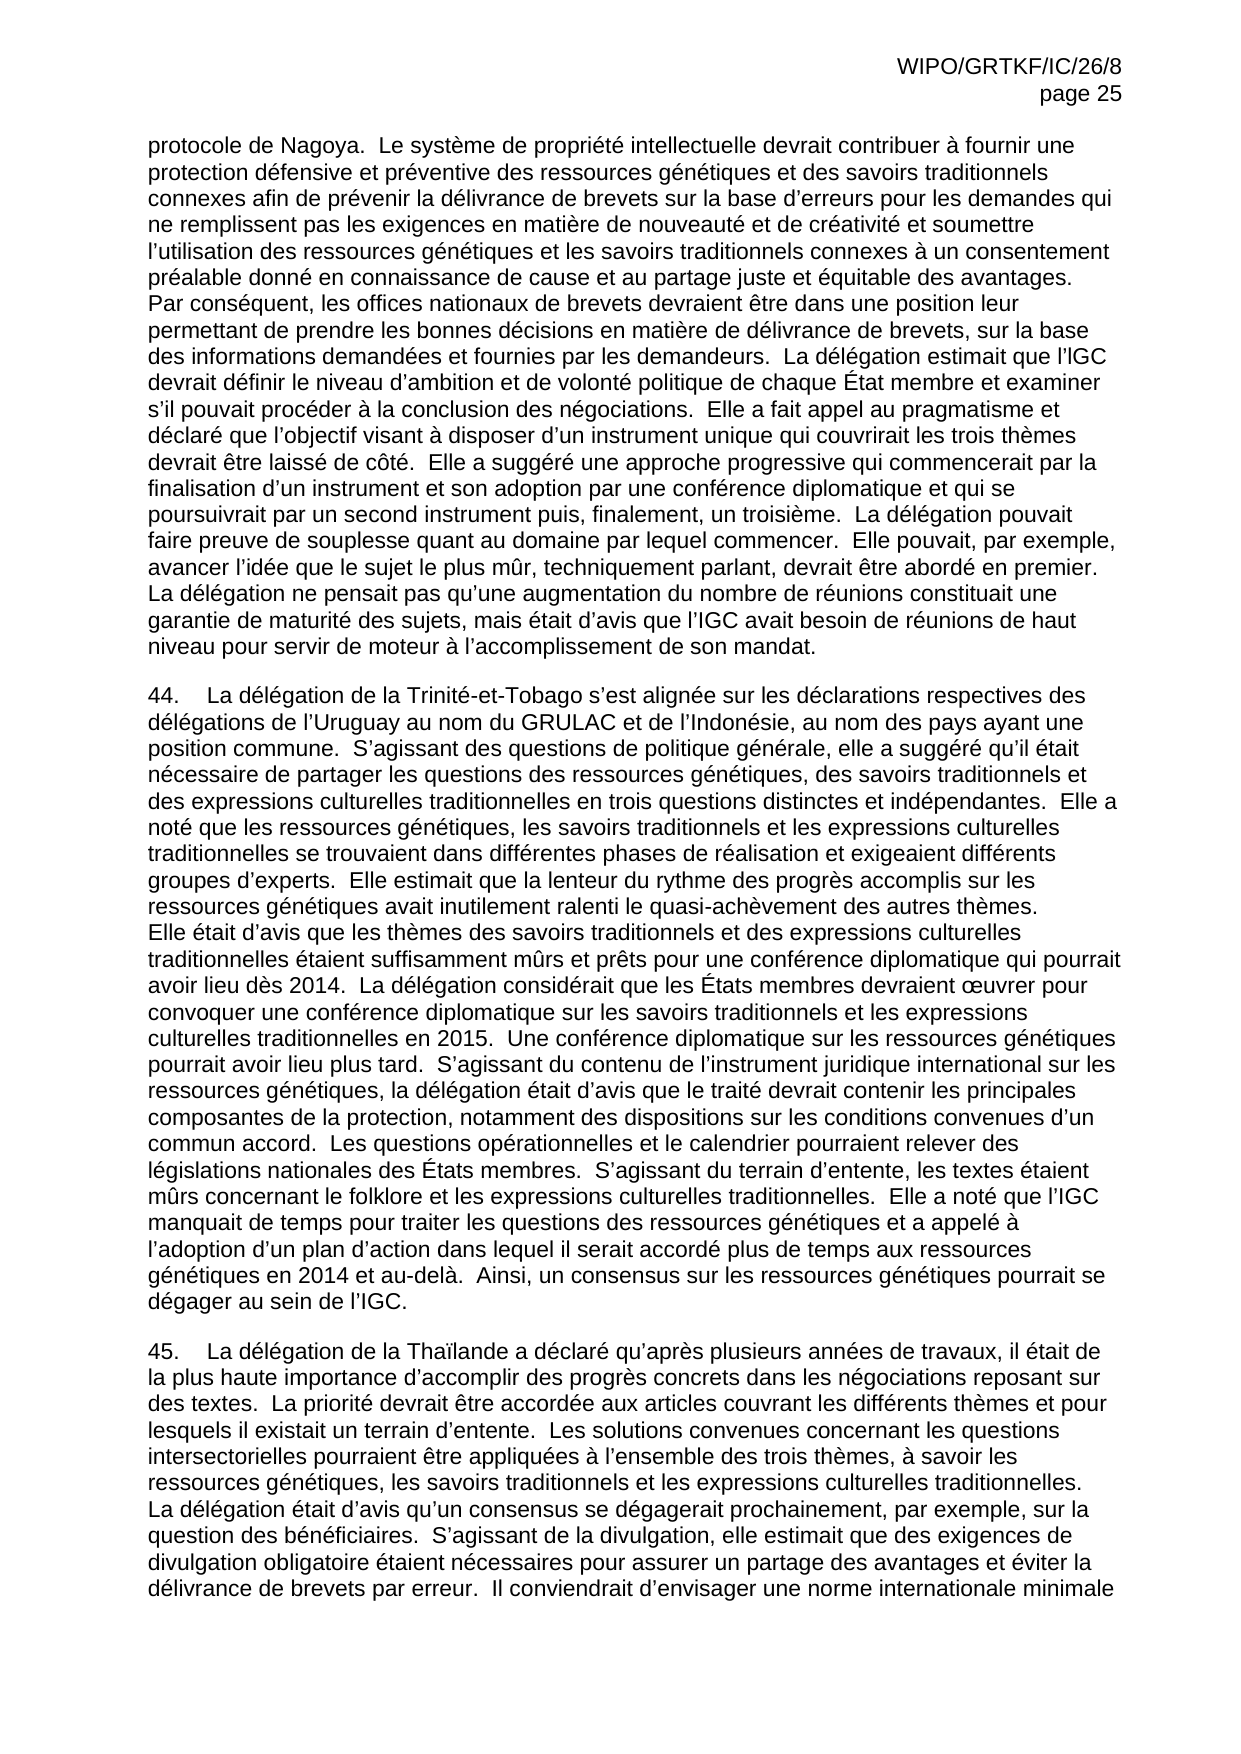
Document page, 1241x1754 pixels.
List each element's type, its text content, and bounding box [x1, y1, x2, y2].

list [148, 1338, 1122, 1601]
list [148, 132, 1122, 659]
list La délégation de la Trinité-et-Tobago s’est alignée sur les déclarations respectives des délégations de l’Uruguay au nom du GRULAC et de l’Indonésie, au nom des pays ayant une position commune. S’agissant des questions de politique générale, elle a suggéré qu’il était nécessaire de partager les questions des ressources génétiques, des savoirs traditionnels et des expressions culturelles traditionnelles en trois questions distinctes et indépendantes. Elle a noté que les ressources génétiques, les savoirs traditionnels et les expressions culturelles traditionnelles se trouvaient dans différentes phases de réalisation et exigeaient différents groupes d’experts. Elle estimait que la lenteur du rythme des progrès accomplis sur les ressources génétiques avait inutilement ralenti le quasi-achèvement des autres thèmes. Elle était d’avis que les thèmes des savoirs traditionnels et des expressions culturelles traditionnelles étaient suffisamment mûrs et prêts pour une conférence diplomatique qui pourrait avoir lieu dès 2014. La délégation considérait que les États membres devraient œuvrer pour convoquer une conférence diplomatique sur les savoirs traditionnels et les expressions culturelles traditionnelles en 2015. Une conférence diplomatique sur les ressources génétiques pourrait avoir lieu plus tard. S’agissant du contenu de l’instrument juridique international sur les ressources génétiques, la délégation était d’avis que le traité devrait contenir les principales composantes de la protection, notamment des dispositions sur les conditions convenues d’un commun accord. Les questions opérationnelles et le calendrier pourraient relever des législations nationales des États membres. S’agissant du terrain d’entente, les textes étaient mûrs concernant le folklore et les expressions culturelles traditionnelles. Elle a noté que l’IGC manquait de temps pour traiter les questions des ressources génétiques et a appelé à l’adoption d’un plan d’action dans lequel il serait accordé plus de temps aux ressources génétiques en 2014 et au-delà. Ainsi, un consensus sur les ressources génétiques pourrait se dégager au sein de l’IGC. [148, 682, 1122, 1315]
